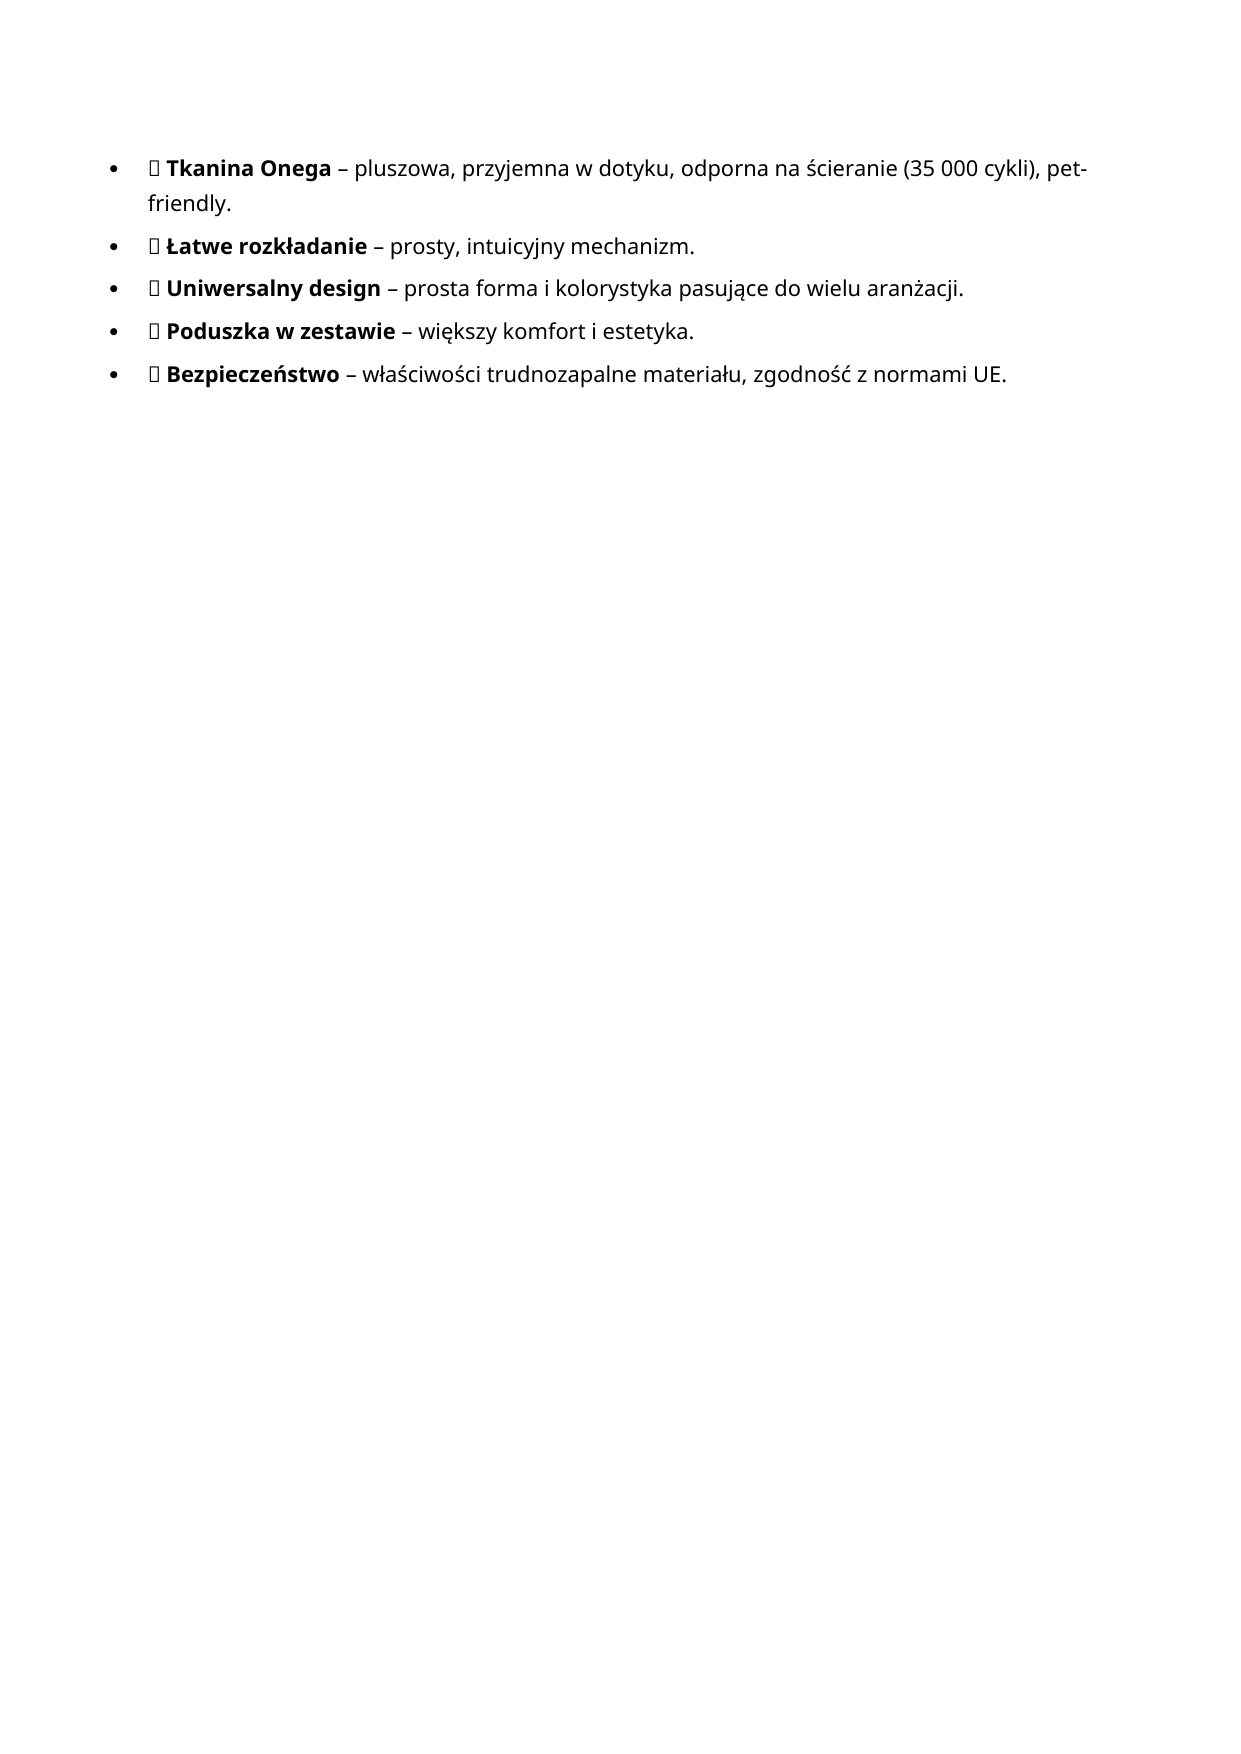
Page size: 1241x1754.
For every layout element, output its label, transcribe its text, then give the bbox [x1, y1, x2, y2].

list ✅ Łatwe rozkładanie – prosty, intuicyjny mechanizm. [110, 225, 1093, 260]
list ✅ Tkanina Onega – pluszowa, przyjemna w dotyku, odporna na ścieranie (35 000 cykli), pet-friendly. [110, 148, 1093, 218]
list ✅ Bezpieczeństwo – właściwości trudnozapalne materiału, zgodność z normami UE. [110, 354, 1093, 389]
list ✅ Poduszka w zestawie – większy komfort i estetyka. [110, 311, 1093, 346]
list ✅ Uniwersalny design – prosta forma i kolorystyka pasujące do wielu aranżacji. [110, 268, 1093, 303]
